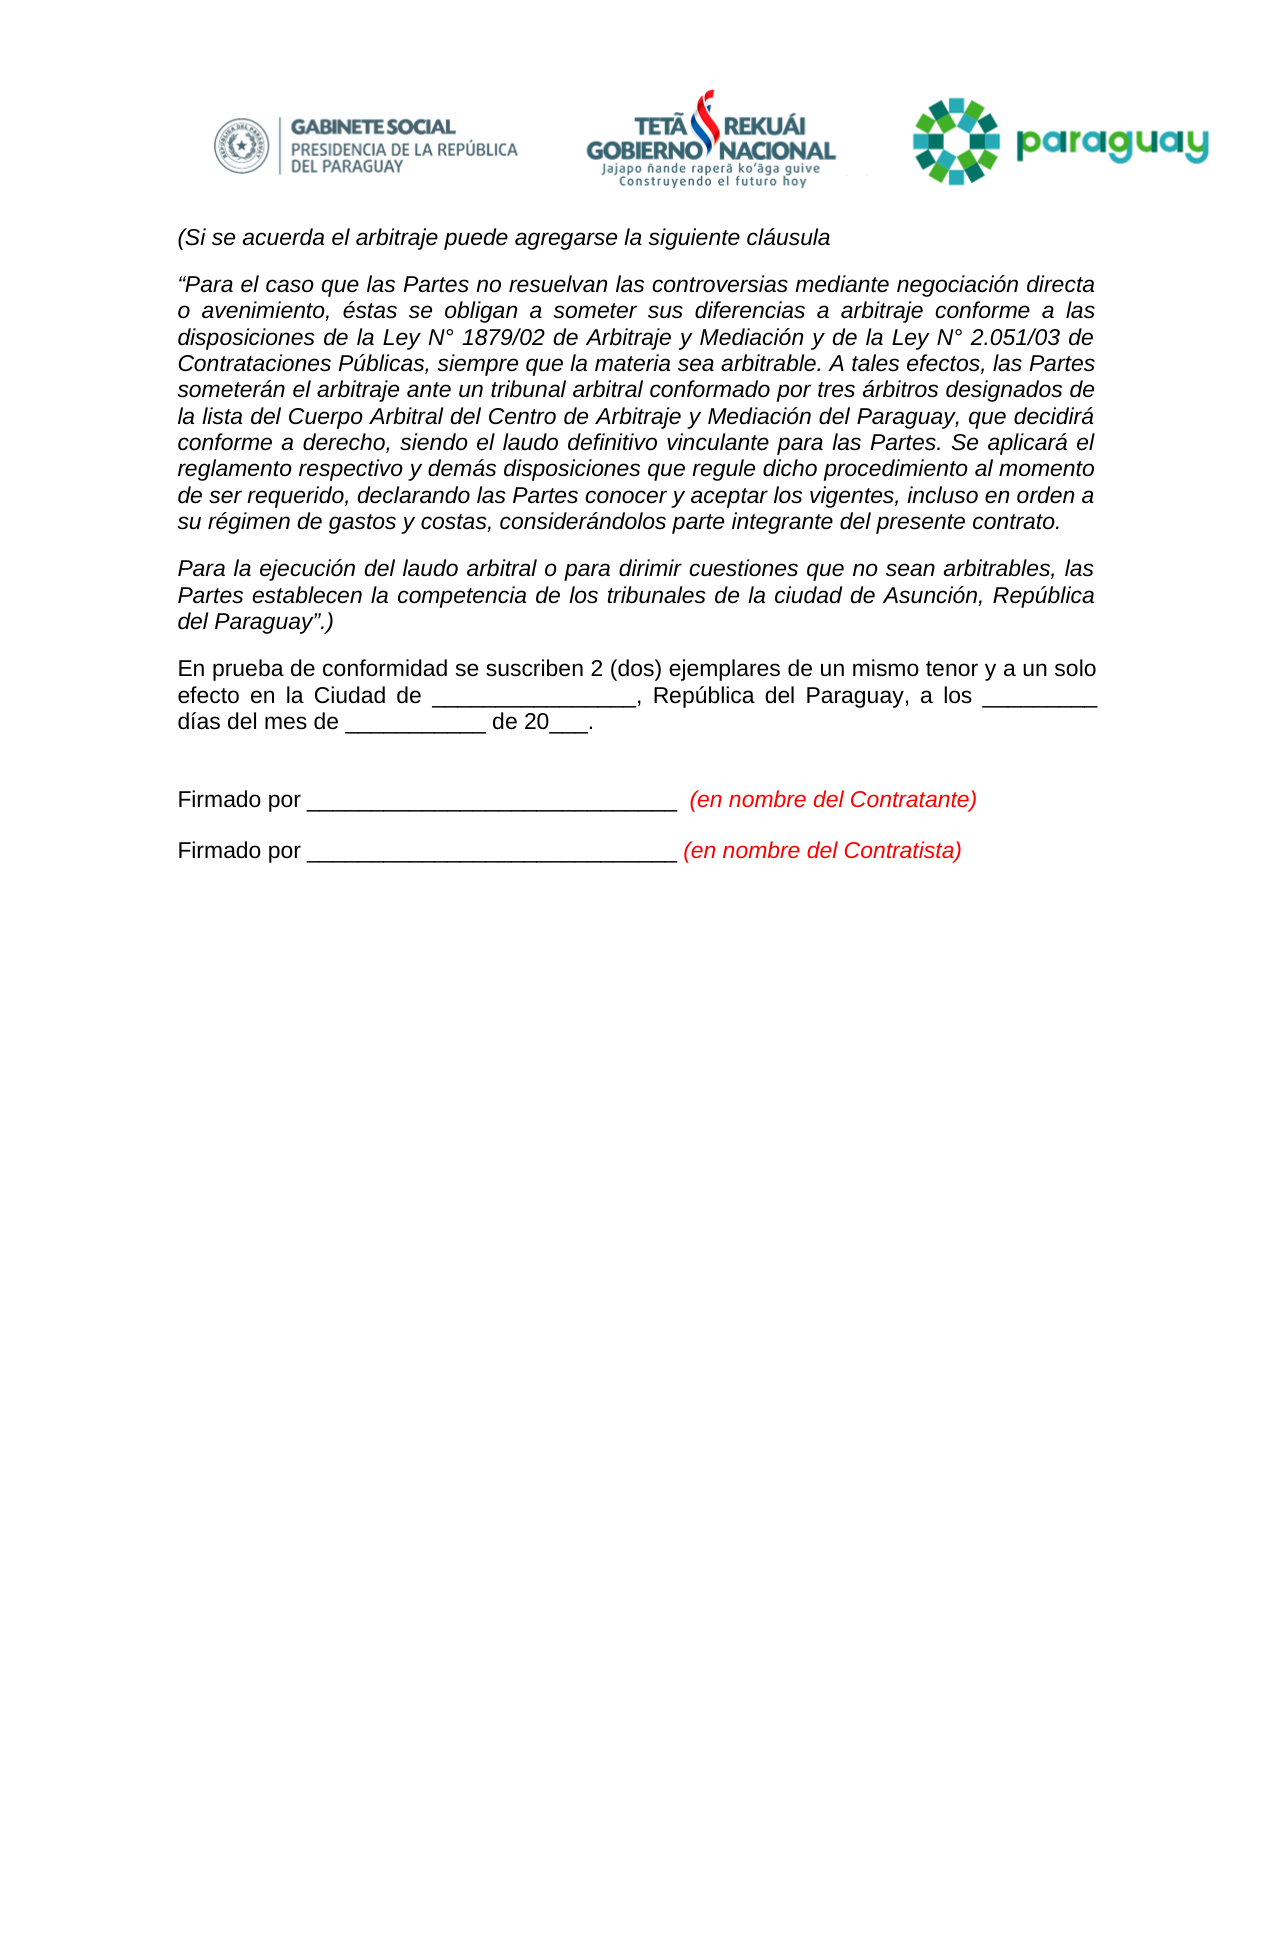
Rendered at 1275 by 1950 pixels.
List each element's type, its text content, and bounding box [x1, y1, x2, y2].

text Firmado por _____________________________ (en nombre del Contratante) [177, 786, 1098, 812]
text “Para el caso que las Partes no resuelvan las controversias mediante negociación directa o avenimiento, éstas se obligan a someter sus diferencias a arbitraje conforme a las disposiciones de la Ley N° 1879/02 de Arbitraje y Mediación y de la Ley N° 2.051/03 de Contrataciones Públicas, siempre que la materia sea arbitrable. A tales efectos, las Partes someterán el arbitraje ante un tribunal arbitral conformado por tres árbitros designados de la lista del Cuerpo Arbitral del Centro de Arbitraje y Mediación del Paraguay, que decidirá conforme a derecho, siendo el laudo definitivo vinculante para las Partes. Se aplicará el reglamento respectivo y demás disposiciones que regule dicho procedimiento al momento de ser requerido, declarando las Partes conocer y aceptar los vigentes, incluso en orden a su régimen de gastos y costas, considerándolos parte integrante del presente contrato. [177, 271, 1098, 534]
text Firmado por _____________________________ (en nombre del Contratista) [177, 837, 1098, 863]
picture [177, 73, 1226, 196]
text En prueba de conformidad se suscriben 2 (dos) ejemplares de un mismo tenor y a un solo efecto en la Ciudad de ________________, República del Paraguay, a los _________ días del mes de ___________ de 20___. [177, 655, 1098, 734]
text (Si se acuerda el arbitraje puede agregarse la siguiente cláusula [177, 224, 1098, 250]
text Para la ejecución del laudo arbitral o para dirimir cuestiones que no sean arbitrables, las Partes establecen la competencia de los tribunales de la ciudad de Asunción, República del Paraguay”.) [177, 555, 1098, 634]
